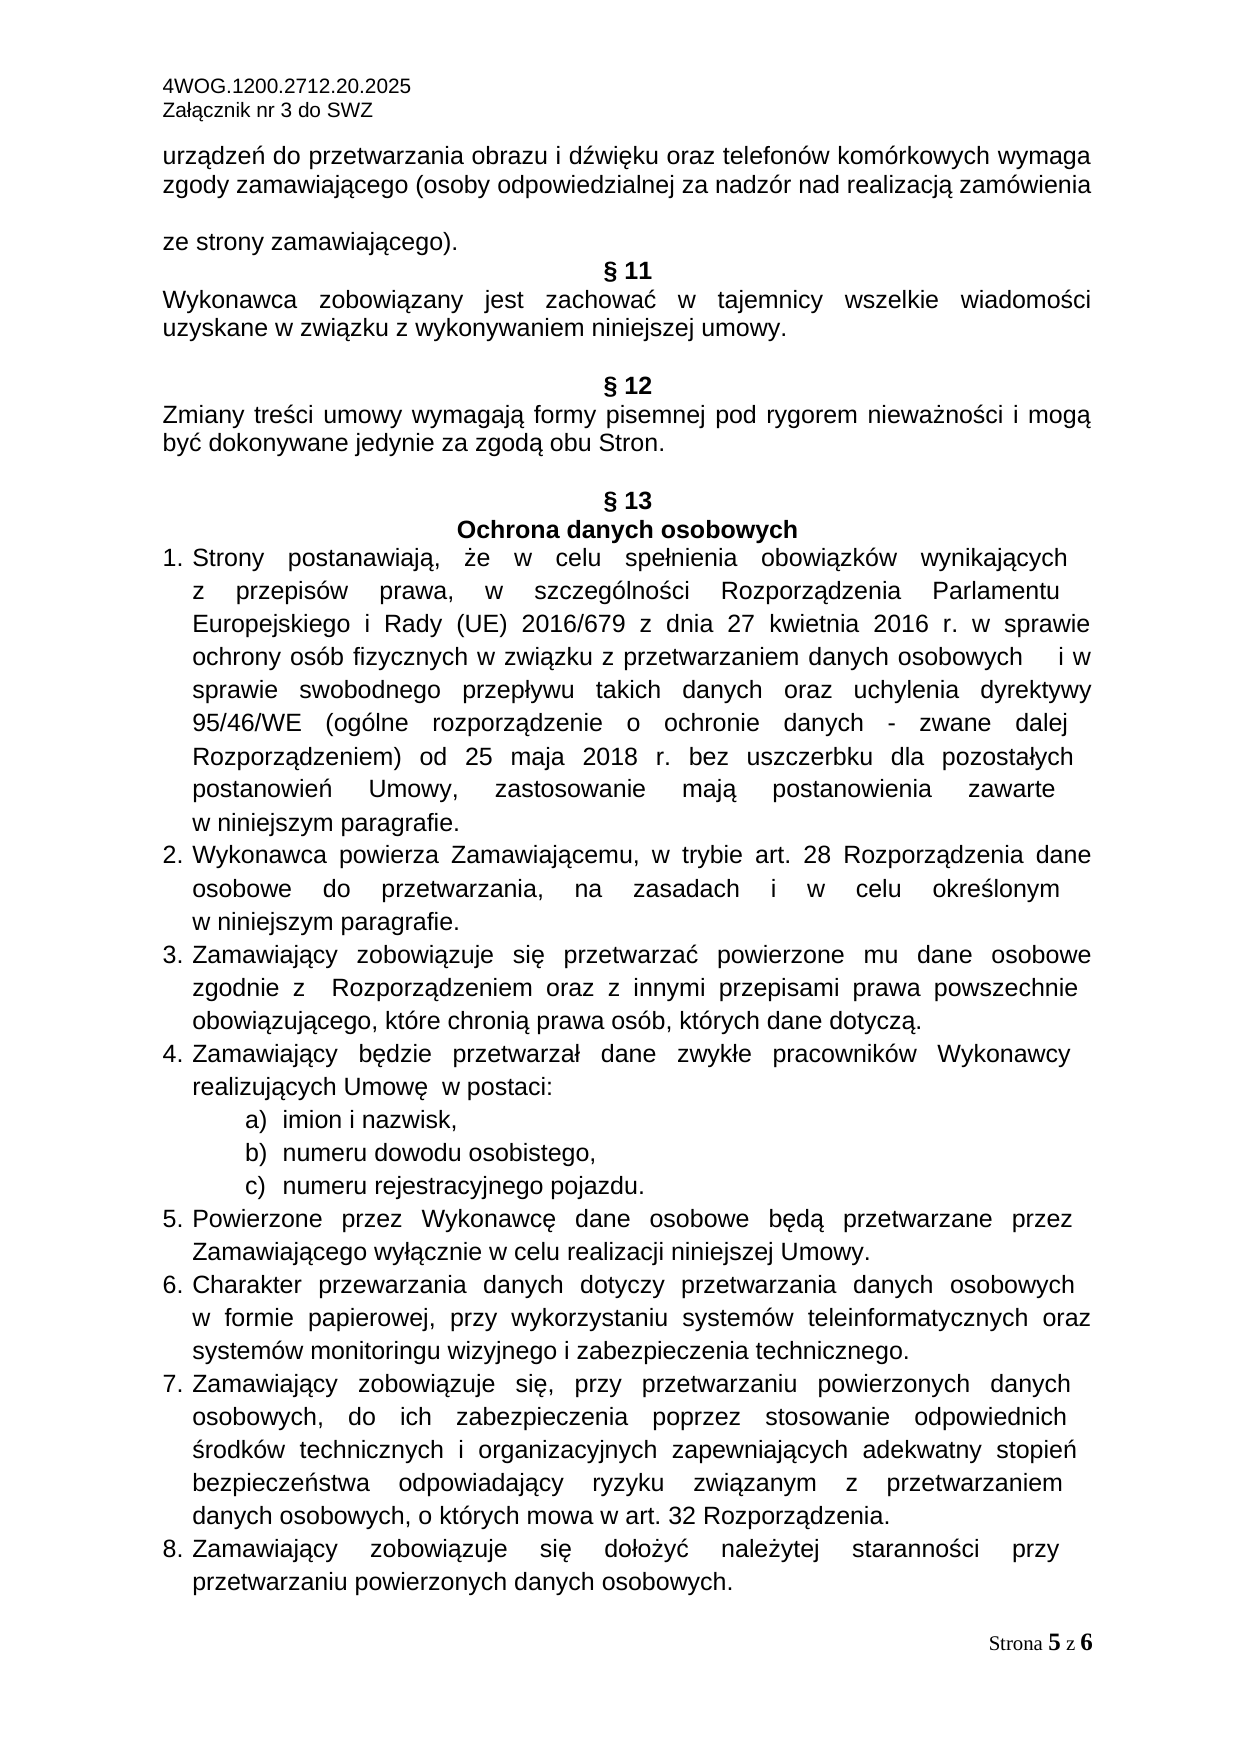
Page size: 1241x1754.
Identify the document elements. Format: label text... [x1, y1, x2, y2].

text Wykonawca zobowiązany jest zachować w tajemnicy wszelkie wiadomości uzyskane w związku z wykonywaniem niniejszej umowy. [162, 284, 1093, 342]
text § 13 [162, 486, 1093, 514]
list imion i nazwisk, [245, 1105, 1093, 1133]
text Ochrona danych osobowych [162, 514, 1093, 543]
text § 12 [162, 371, 1093, 399]
list numeru rejestracyjnego pojazdu. [245, 1171, 1093, 1199]
list Zamawiający zobowiązuje się, przy przetwarzaniu powierzonych danych osobowych, do ich zabezpieczenia poprzez stosowanie odpowiednich środków technicznych i organizacyjnych zapewniających adekwatny stopień bezpieczeństwa odpowiadający ryzyku związanym z przetwarzaniem danych osobowych, o których mowa w art. 32 Rozporządzenia. [162, 1369, 1093, 1530]
list Zamawiający będzie przetwarzał dane zwykłe pracowników Wykonawcy realizujących Umowę w postaci: [162, 1039, 1093, 1100]
list Strony postanawiają, że w celu spełnienia obowiązków wynikających z przepisów prawa, w szczególności Rozporządzenia Parlamentu Europejskiego i Rady (UE) 2016/679 z dnia 27 kwietnia 2016 r. w sprawie ochrony osób fizycznych w związku z przetwarzaniem danych osobowych i w sprawie swobodnego przepływu takich danych oraz uchylenia dyrektywy 95/46/WE (ogólne rozporządzenie o ochronie danych - zwane dalej Rozporządzeniem) od 25 maja 2018 r. bez uszczerbku dla pozostałych postanowień Umowy, zastosowanie mają postanowienia zawarte w niniejszym paragrafie. [162, 543, 1093, 836]
list Wykonawca powierza Zamawiającemu, w trybie art. 28 Rozporządzenia dane osobowe do przetwarzania, na zasadach i w celu określonym w niniejszym paragrafie. [162, 841, 1093, 935]
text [162, 141, 1093, 256]
list Zamawiający zobowiązuje się przetwarzać powierzone mu dane osobowe zgodnie z Rozporządzeniem oraz z innymi przepisami prawa powszechnie obowiązującego, które chronią prawa osób, których dane dotyczą. [162, 939, 1093, 1034]
list Charakter przewarzania danych dotyczy przetwarzania danych osobowych w formie papierowej, przy wykorzystaniu systemów teleinformatycznych oraz systemów monitoringu wizyjnego i zabezpieczenia technicznego. [162, 1270, 1093, 1364]
text Zmiany treści umowy wymagają formy pisemnej pod rygorem nieważności i mogą być dokonywane jedynie za zgodą obu Stron. [162, 399, 1093, 457]
list Zamawiający zobowiązuje się dołożyć należytej staranności przy przetwarzaniu powierzonych danych osobowych. [162, 1534, 1093, 1596]
list Powierzone przez Wykonawcę dane osobowe będą przetwarzane przez Zamawiającego wyłącznie w celu realizacji niniejszej Umowy. [162, 1204, 1093, 1266]
text § 11 [162, 256, 1093, 284]
list numeru dowodu osobistego, [245, 1138, 1093, 1166]
